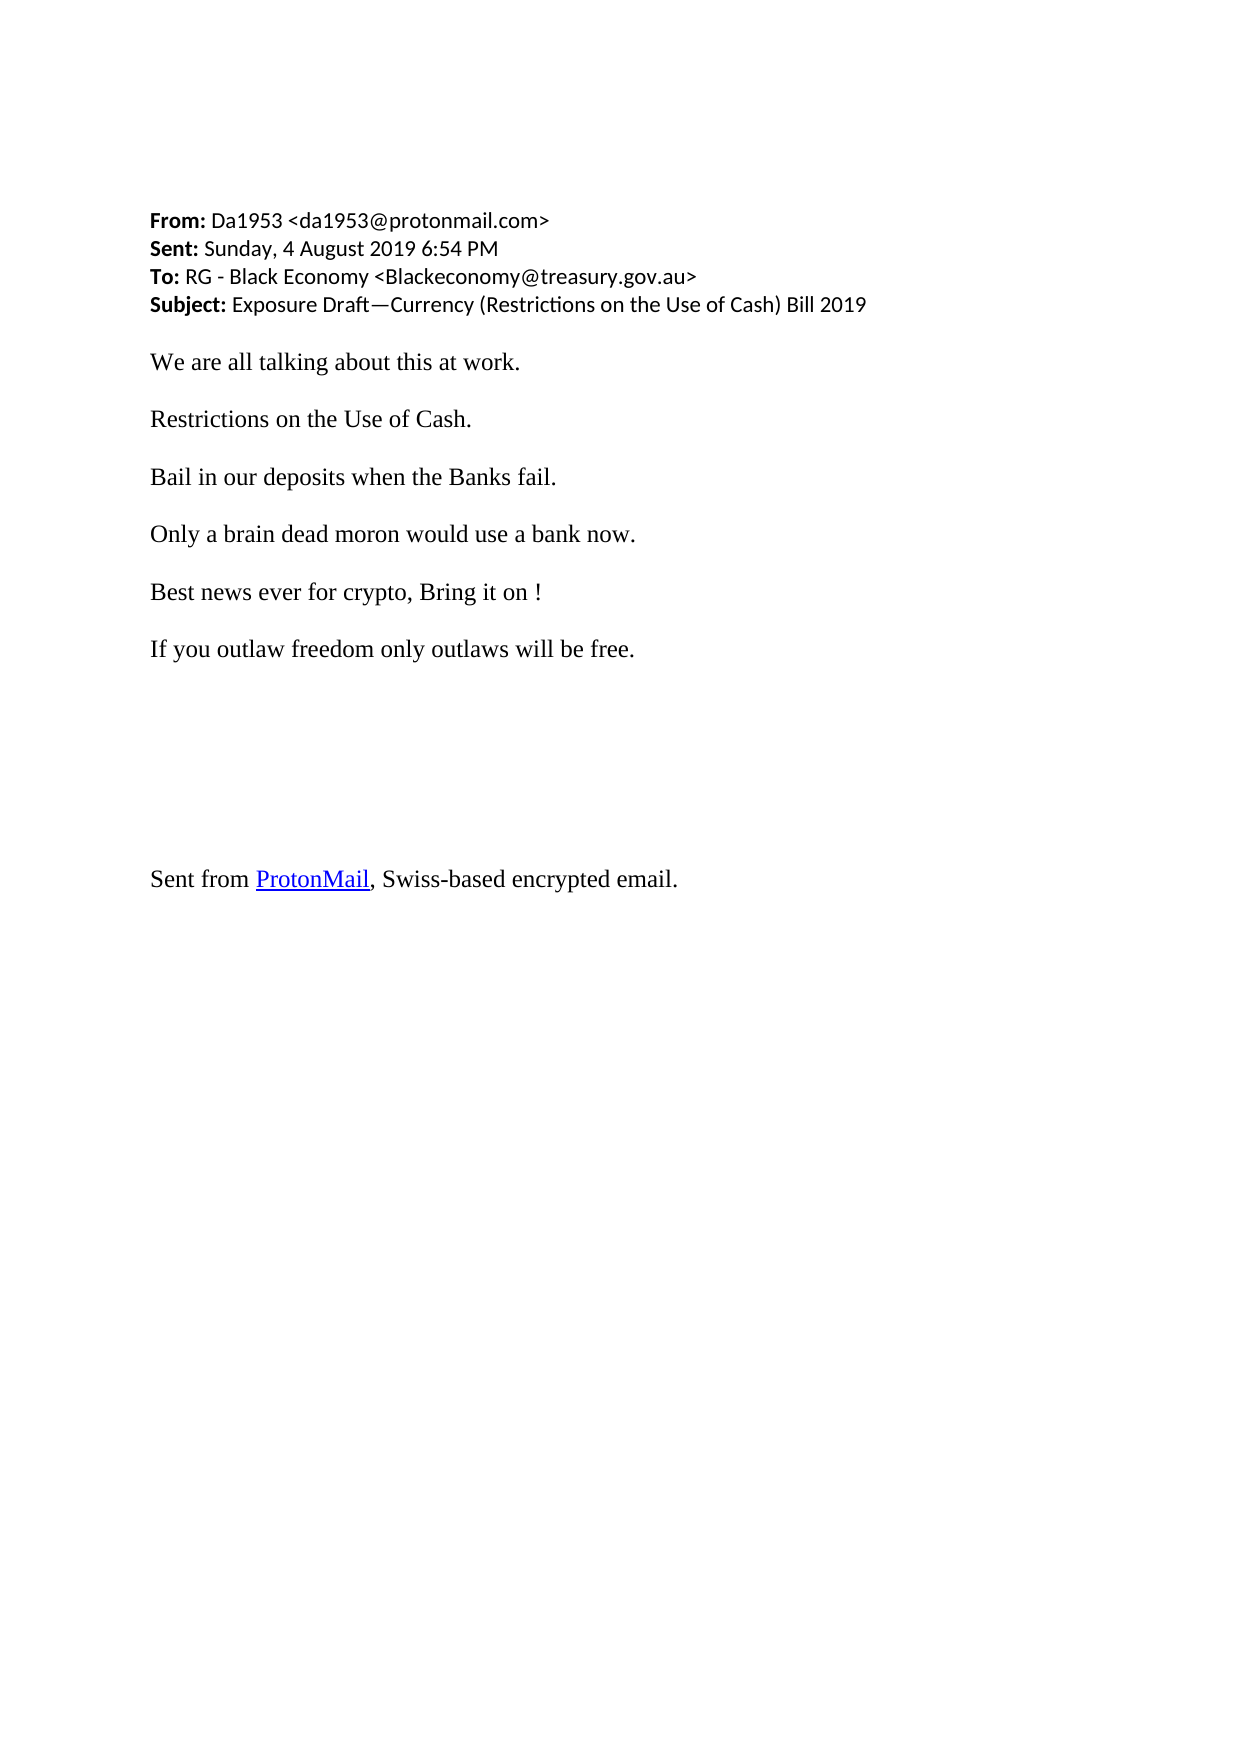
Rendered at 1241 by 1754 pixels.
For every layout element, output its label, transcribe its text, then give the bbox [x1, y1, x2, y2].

text Restrictions on the Use of Cash. [150, 404, 1090, 433]
text If you outlaw freedom only outlaws will be free. [150, 634, 1090, 663]
text Best news ever for crypto, Bring it on ! [150, 577, 1090, 606]
text We are all talking about this at work. [150, 347, 1090, 376]
text Bail in our deposits when the Banks fail. [150, 462, 1090, 491]
text From: Da1953 <da1953@protonmail.com> Sent: Sunday, 4 August 2019 6:54 PM To: RG - Black Economy <Blackeconomy@treasury.gov.au> Subject: Exposure Draft—Currency (Restrictions on the Use of Cash) Bill 2019 [150, 206, 1090, 318]
text Sent from ProtonMail, Swiss-based encrypted email. [150, 864, 1090, 893]
text Only a brain dead moron would use a bank now. [150, 519, 1090, 548]
